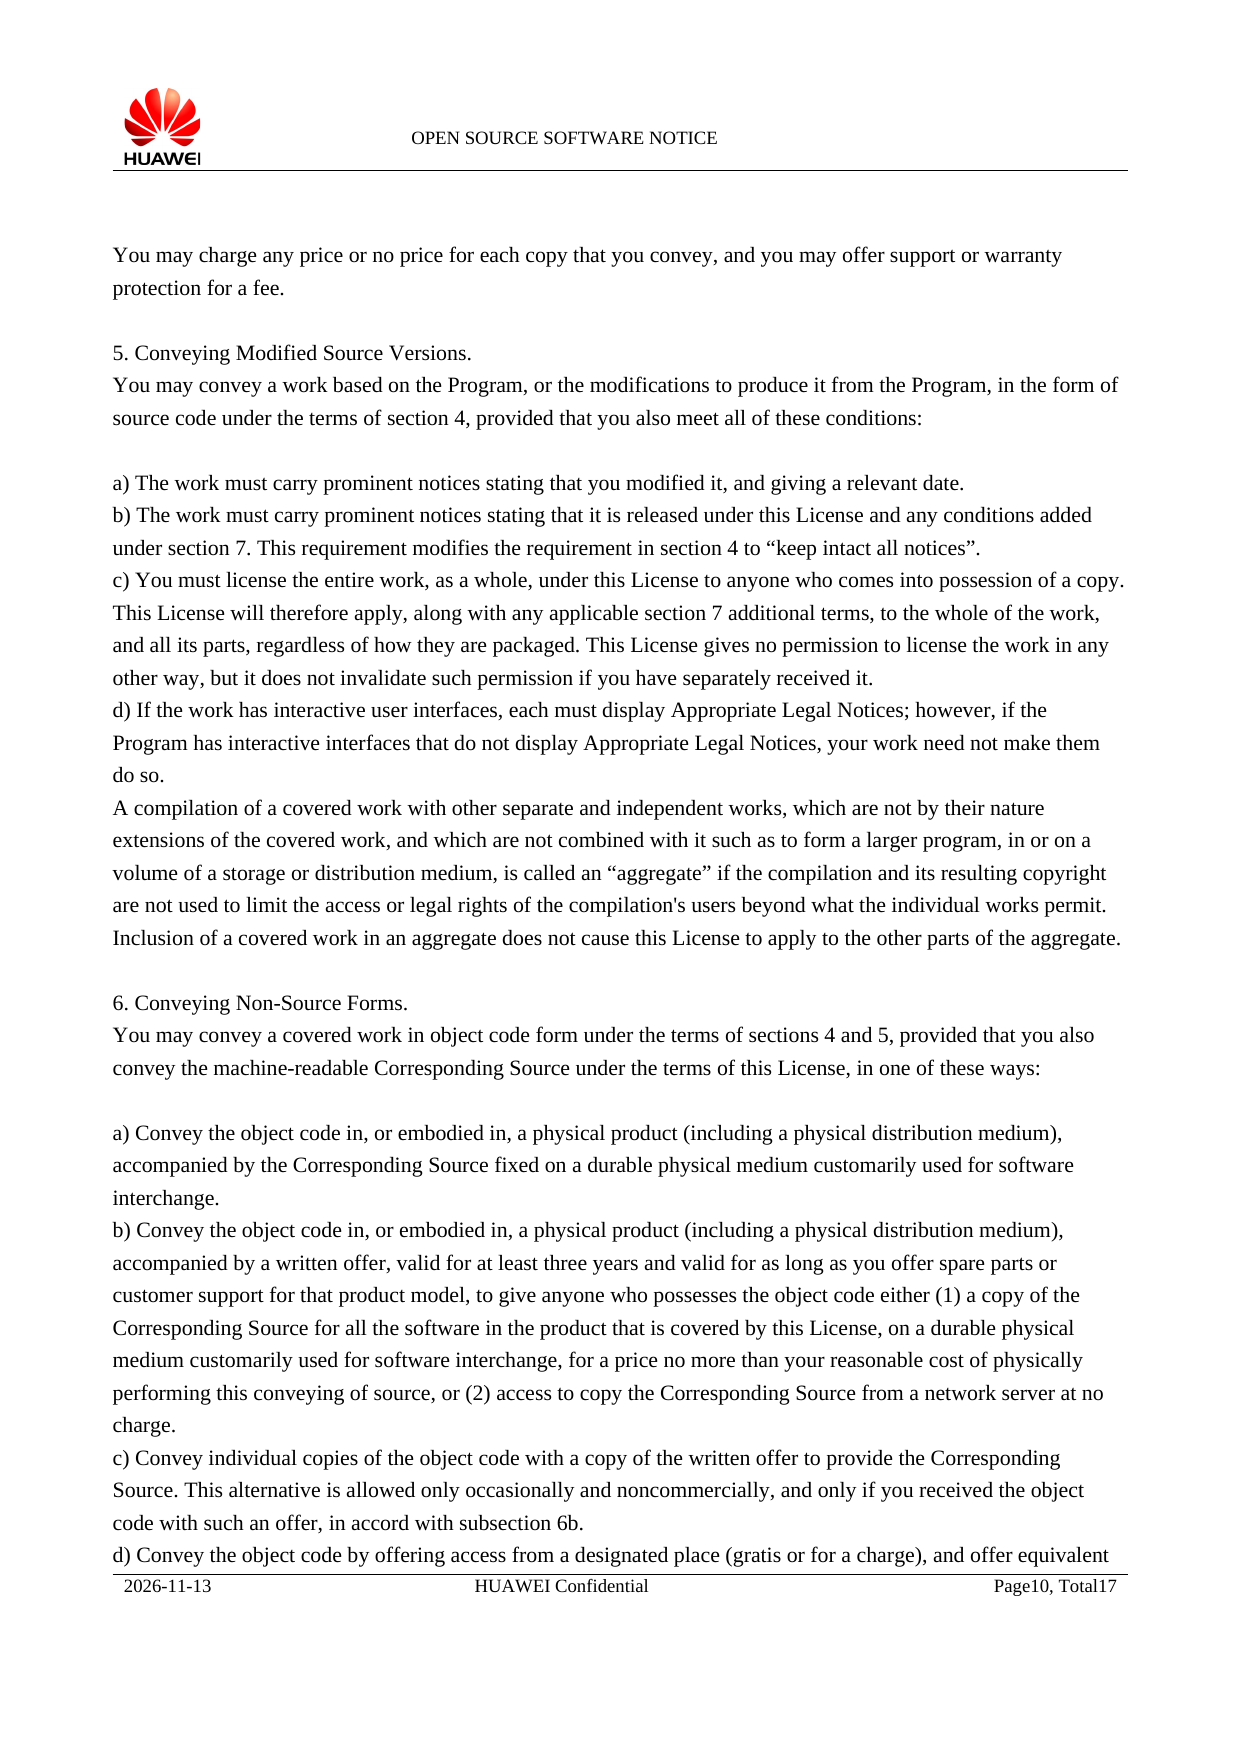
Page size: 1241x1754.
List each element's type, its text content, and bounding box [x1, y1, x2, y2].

picture [124, 88, 201, 165]
